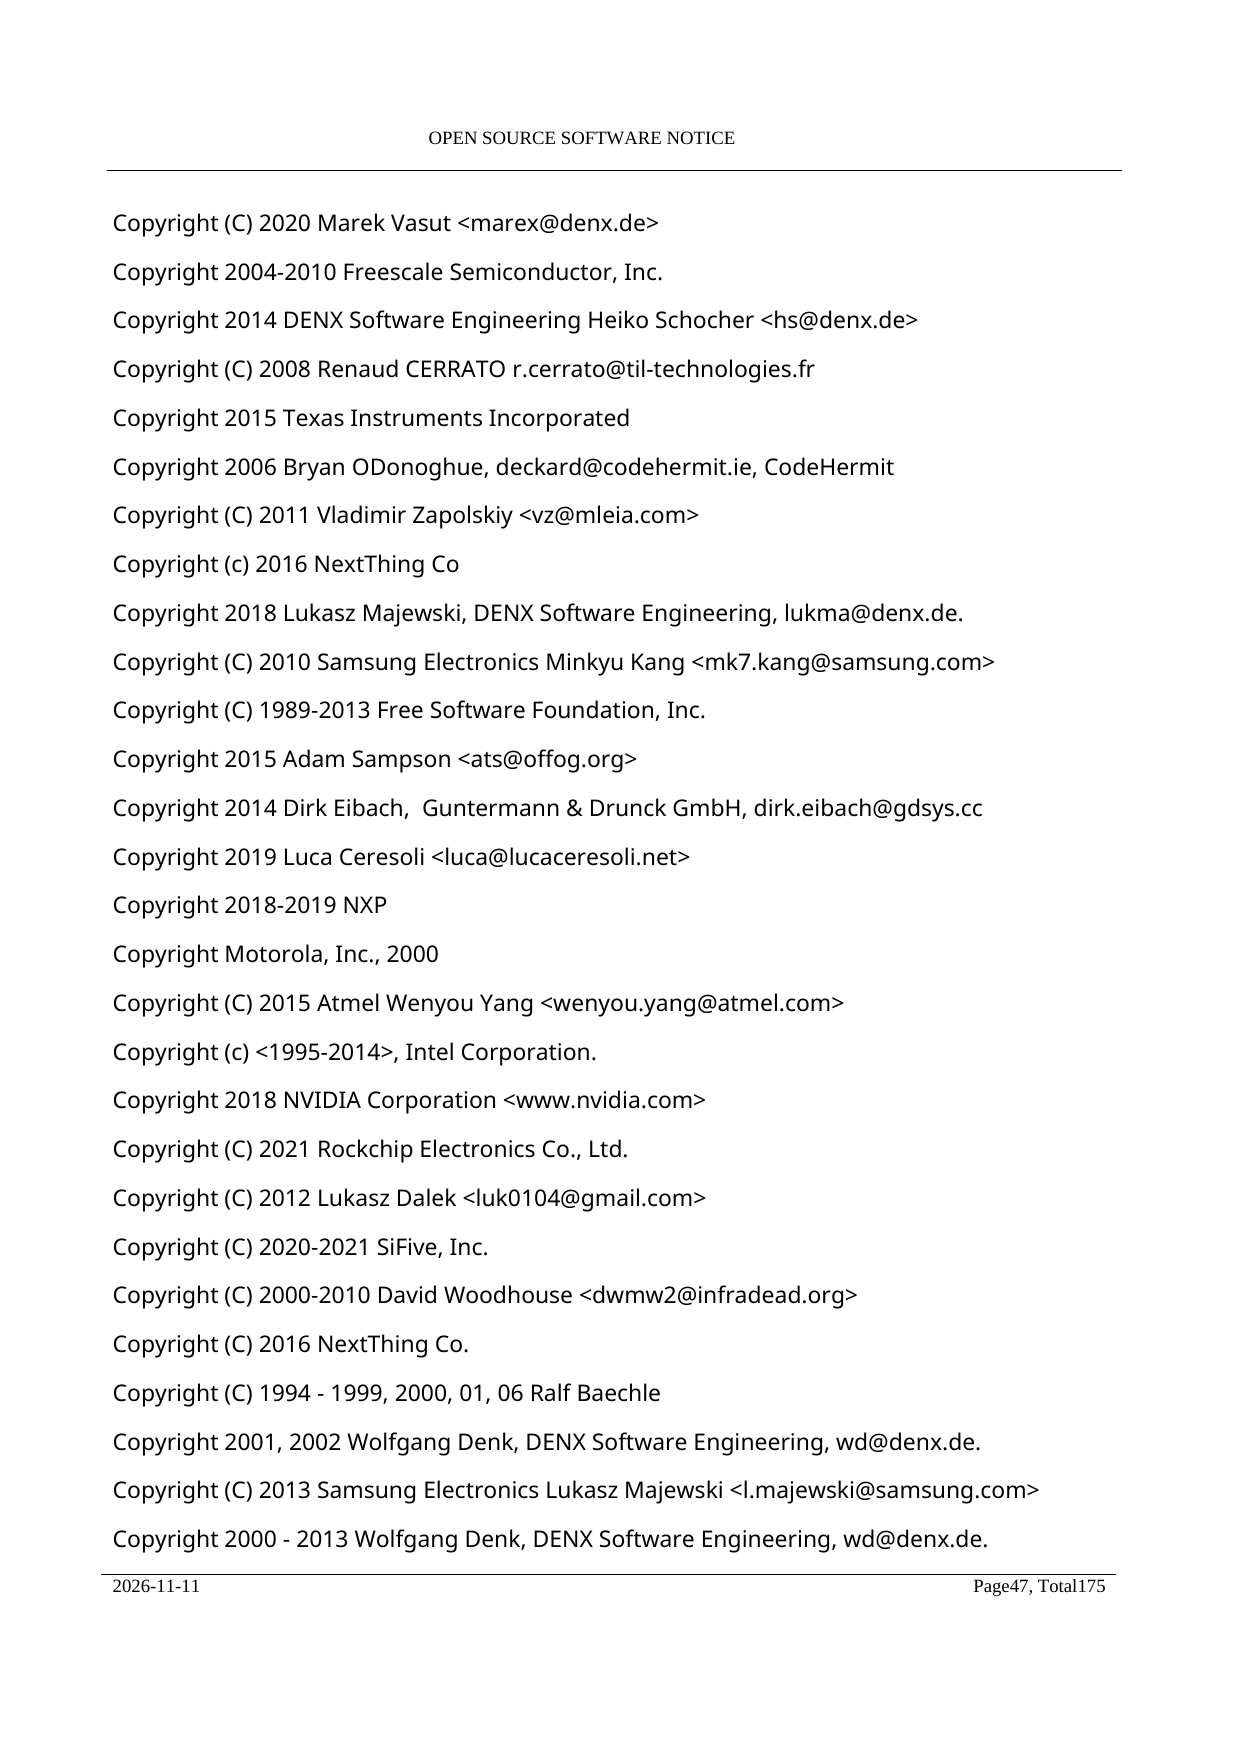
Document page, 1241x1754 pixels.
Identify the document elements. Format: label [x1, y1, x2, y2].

text [112, 206, 1128, 1555]
